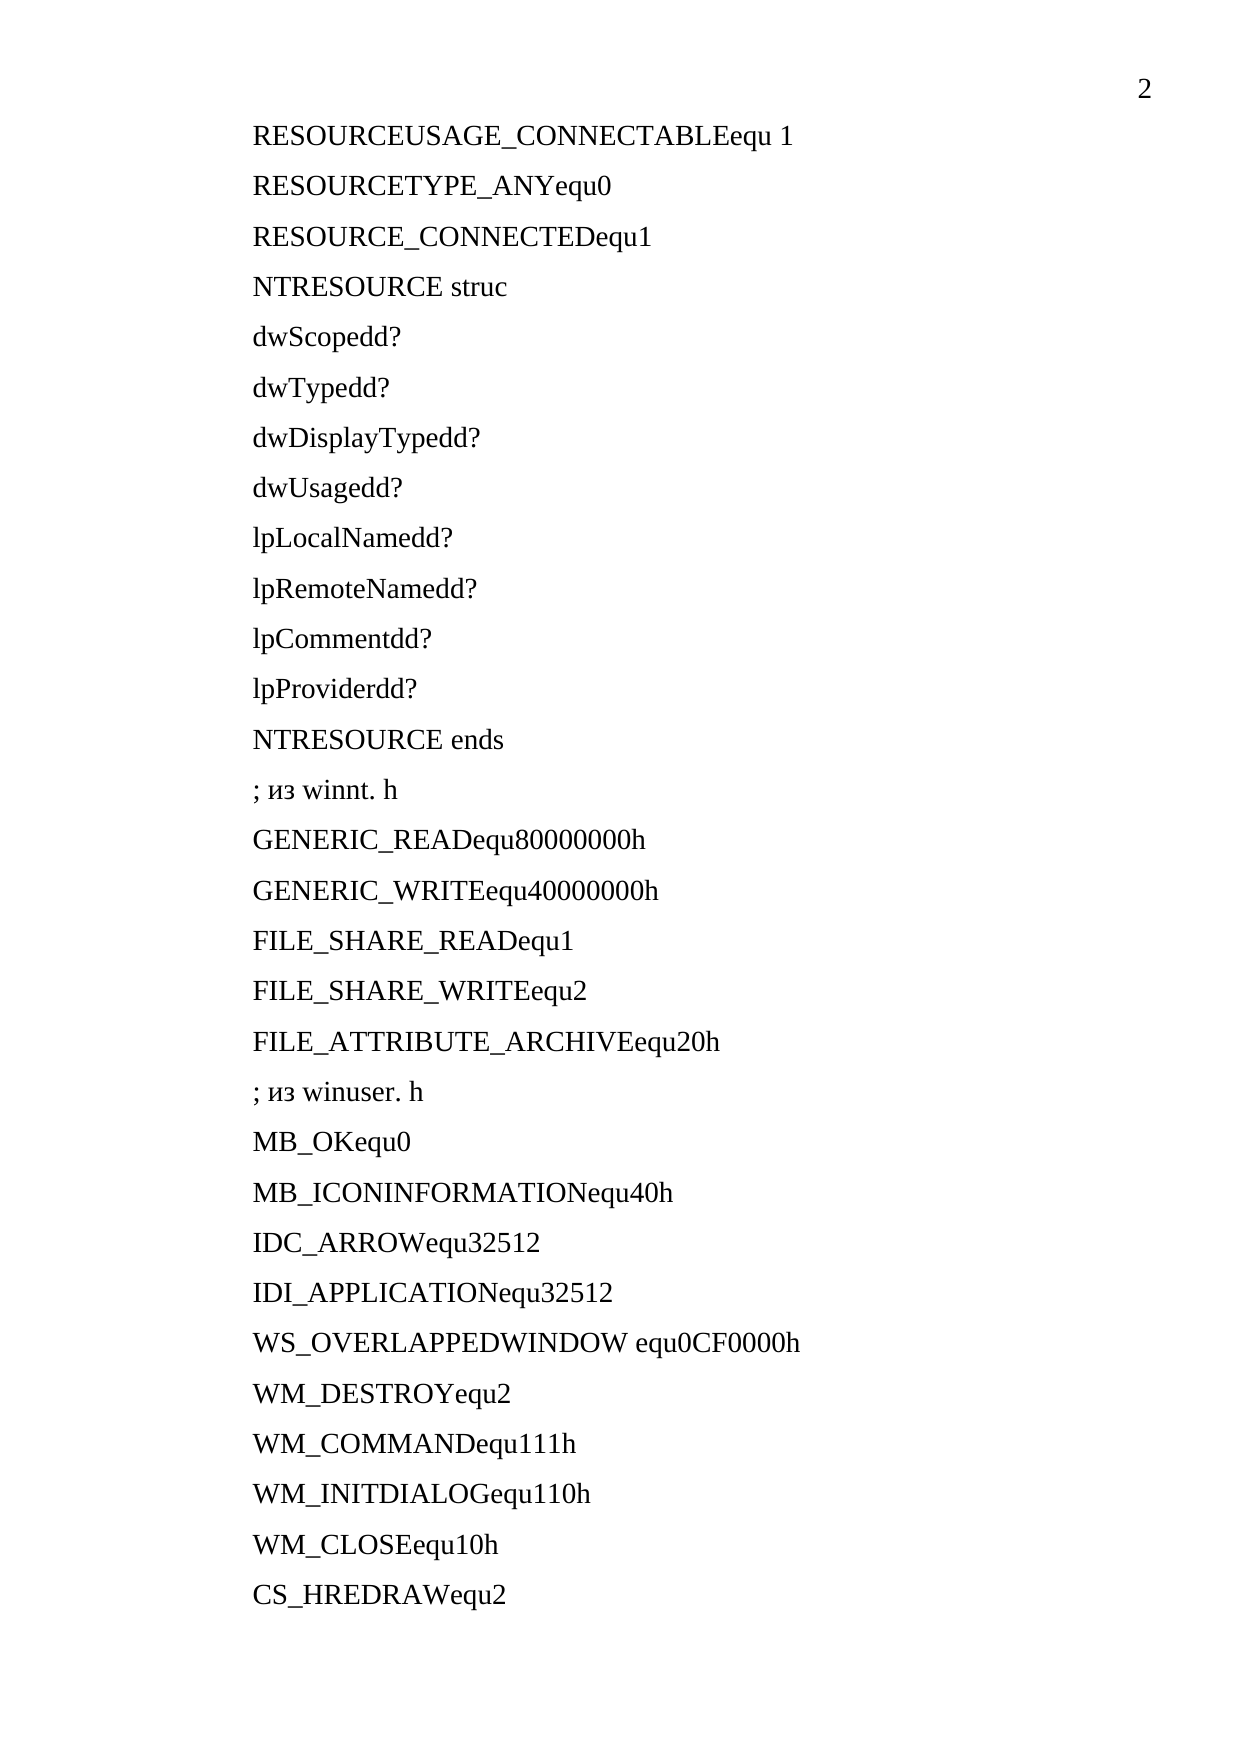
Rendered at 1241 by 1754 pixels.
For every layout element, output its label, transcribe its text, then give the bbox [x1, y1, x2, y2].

text NTRESOURCE struc [177, 269, 1152, 303]
text WS_OVERLAPPEDWINDOW equ0CF0000h [177, 1326, 1152, 1359]
text CS_HREDRAWequ2 [177, 1577, 1152, 1611]
text WM_DESTROYequ2 [177, 1376, 1152, 1409]
text lpProviderdd? [177, 672, 1152, 705]
text MB_OKequ0 [177, 1124, 1152, 1158]
text lpLocalNamedd? [177, 521, 1152, 554]
text dwDisplayTypedd? [177, 420, 1152, 453]
text NTRESOURCE ends [177, 722, 1152, 755]
text lpCommentdd? [177, 621, 1152, 655]
text IDI_APPLICATIONequ32512 [177, 1275, 1152, 1309]
text FILE_SHARE_READequ1 [177, 923, 1152, 957]
text ; из winnt. h [177, 772, 1152, 806]
text RESOURCETYPE_ANYequ0 [177, 168, 1152, 202]
text lpRemoteNamedd? [177, 571, 1152, 604]
text dwTypedd? [177, 370, 1152, 403]
text MB_ICONINFORMATIONequ40h [177, 1175, 1152, 1208]
text ; из winuser. h [177, 1074, 1152, 1108]
text GENERIC_WRITEequ40000000h [177, 873, 1152, 906]
text WM_COMMANDequ111h [177, 1426, 1152, 1460]
text WM_CLOSEequ10h [177, 1527, 1152, 1560]
text WM_INITDIALOGequ110h [177, 1477, 1152, 1510]
text RESOURCE_CONNECTEDequ1 [177, 219, 1152, 252]
text dwScopedd? [177, 319, 1152, 353]
text FILE_SHARE_WRITEequ2 [177, 973, 1152, 1007]
text RESOURCEUSAGE_CONNECTABLEequ 1 [177, 118, 1152, 152]
text GENERIC_READequ80000000h [177, 822, 1152, 856]
text dwUsagedd? [177, 470, 1152, 504]
text IDC_ARROWequ32512 [177, 1225, 1152, 1258]
text FILE_ATTRIBUTE_ARCHIVEequ20h [177, 1024, 1152, 1057]
